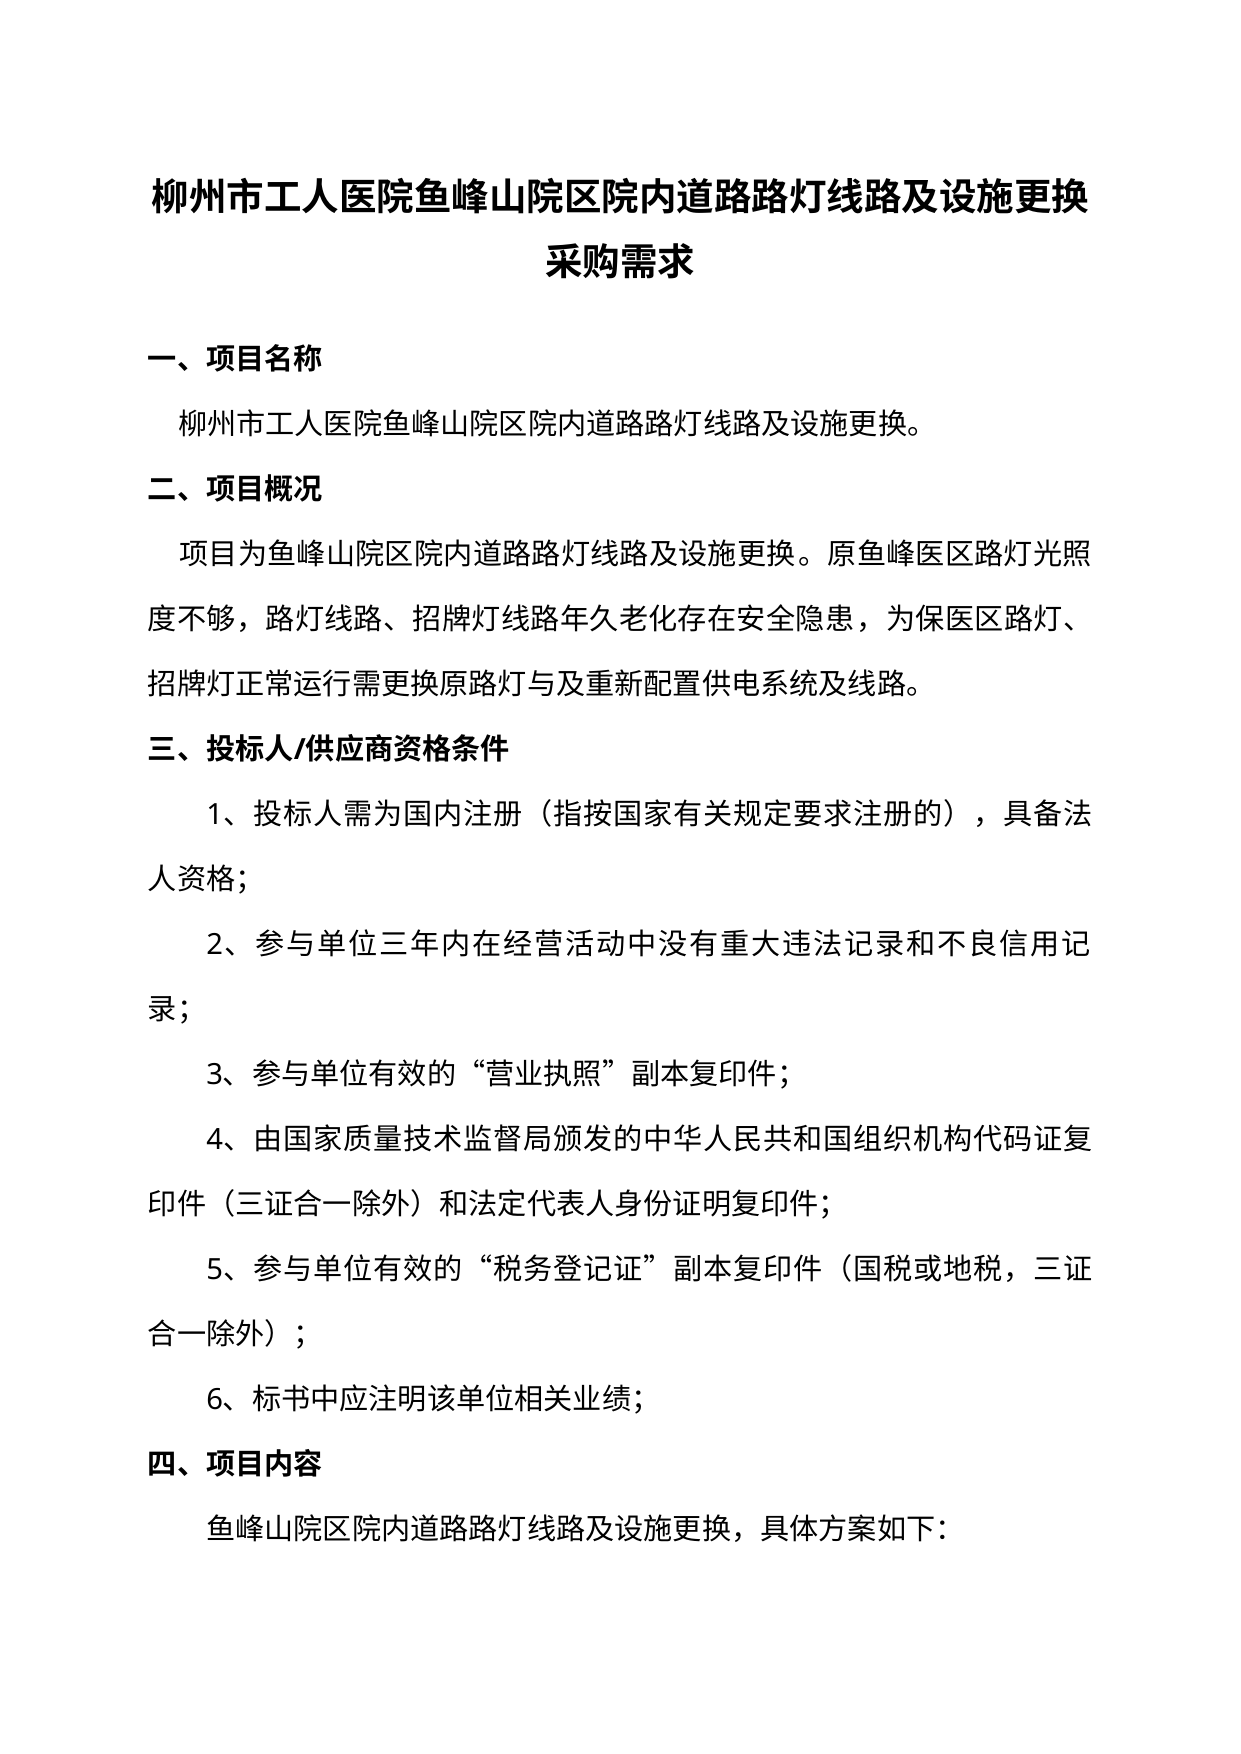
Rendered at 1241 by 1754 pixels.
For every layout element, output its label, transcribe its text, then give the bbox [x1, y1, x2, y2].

text 柳州市工人医院鱼峰山院区院内道路路灯线路及设施更换。 [148, 389, 1093, 454]
text 4、由国家质量技术监督局颁发的中华人民共和国组织机构代码证复印件（三证合一除外）和法定代表人身份证明复印件； [148, 1104, 1093, 1234]
text 柳州市工人医院鱼峰山院区院内道路路灯线路及设施更换采购需求 [148, 162, 1093, 292]
text 三、投标人/供应商资格条件 [148, 714, 1093, 779]
text 一、项目名称 [148, 324, 1093, 389]
text 鱼峰山院区院内道路路灯线路及设施更换，具体方案如下： [148, 1494, 1093, 1559]
text 二、项目概况 [148, 454, 1093, 519]
text 四、项目内容 [148, 1429, 1093, 1494]
text 5、参与单位有效的“税务登记证”副本复印件（国税或地税，三证合一除外）； [148, 1234, 1093, 1364]
text 2、参与单位三年内在经营活动中没有重大违法记录和不良信用记录； [148, 909, 1093, 1039]
text 6、标书中应注明该单位相关业绩； [148, 1364, 1093, 1429]
text 项目为鱼峰山院区院内道路路灯线路及设施更换。原鱼峰医区路灯光照度不够，路灯线路、招牌灯线路年久老化存在安全隐患，为保医区路灯、招牌灯正常运行需更换原路灯与及重新配置供电系统及线路。 [148, 519, 1093, 714]
text 1、投标人需为国内注册（指按国家有关规定要求注册的），具备法人资格； [148, 779, 1093, 909]
text 3、参与单位有效的“营业执照”副本复印件； [148, 1039, 1093, 1104]
